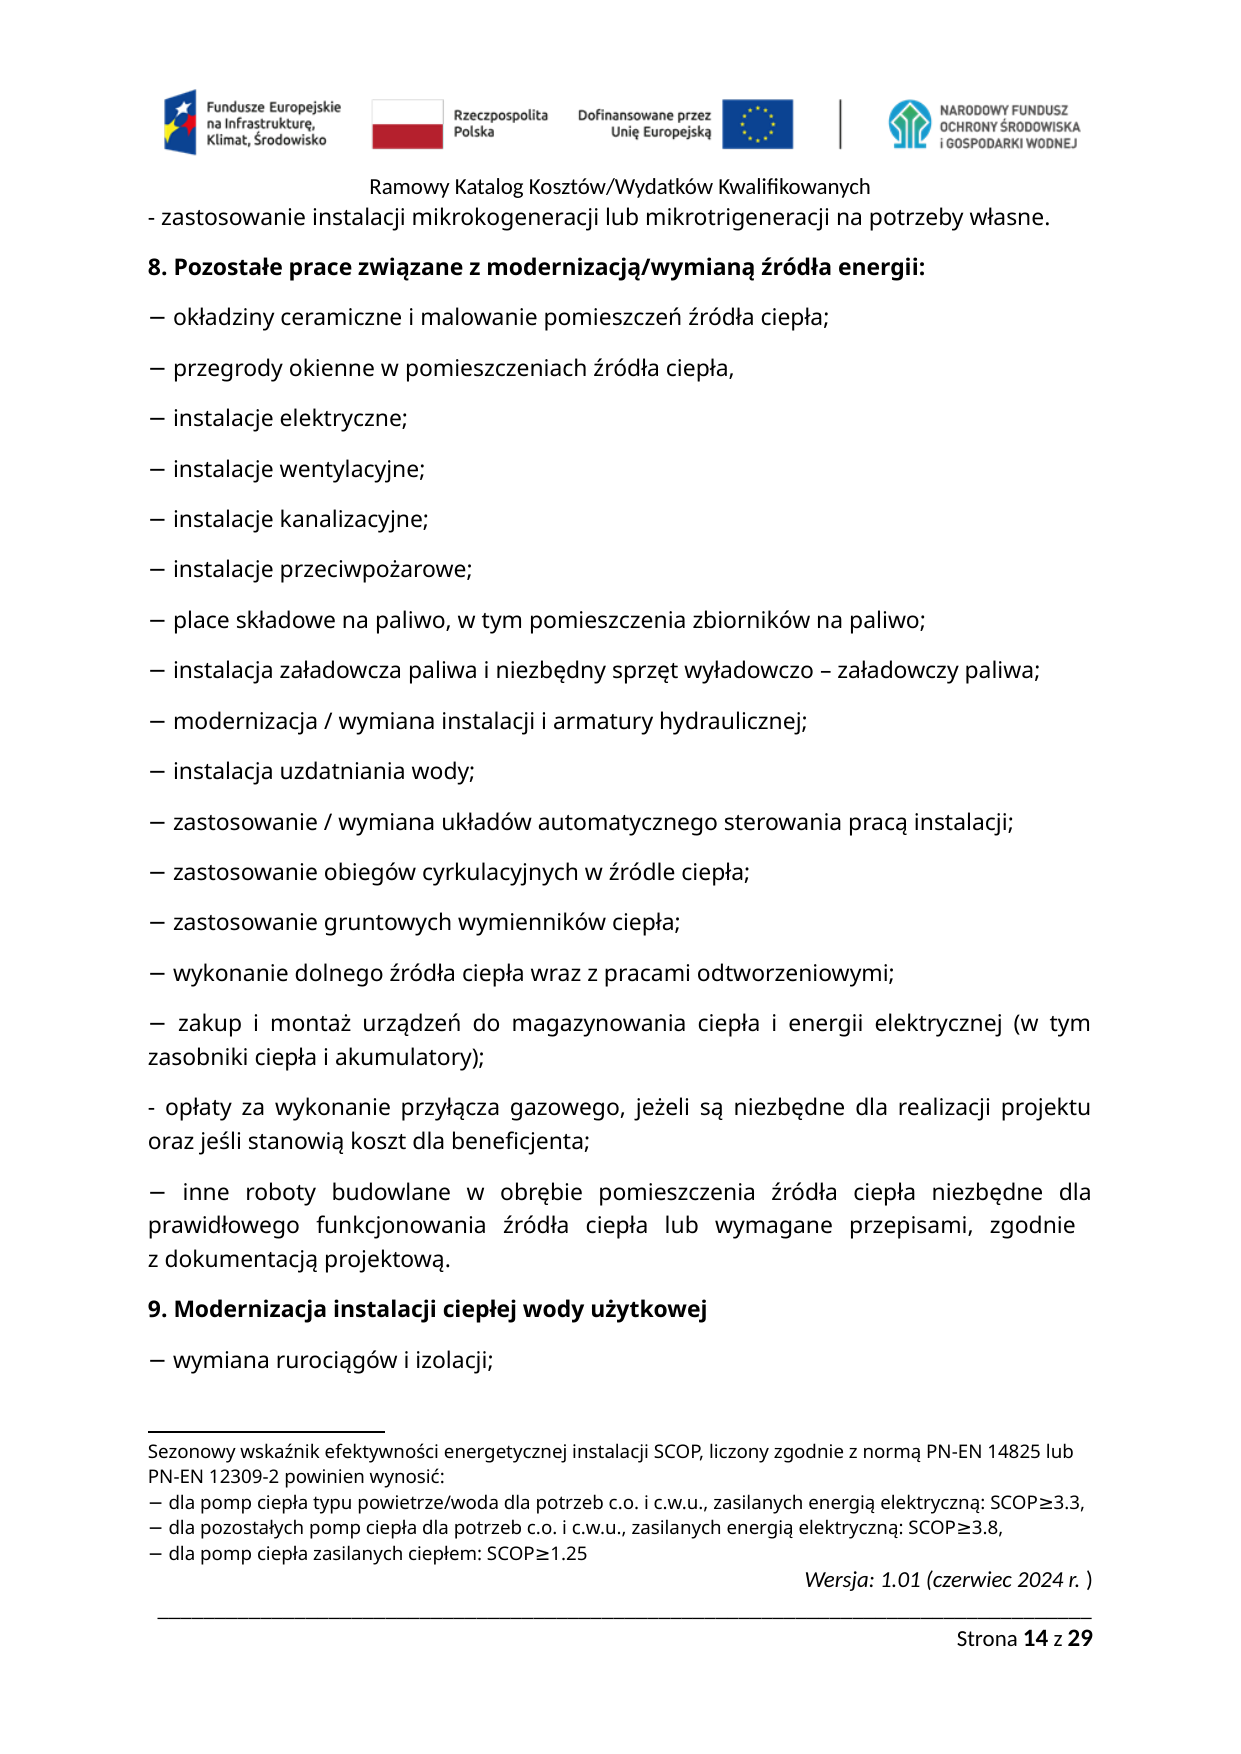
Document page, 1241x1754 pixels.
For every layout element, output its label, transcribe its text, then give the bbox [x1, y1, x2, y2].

text − przegrody okienne w pomieszczeniach źródła ciepła, [148, 352, 1093, 383]
text − instalacja załadowcza paliwa i niezbędny sprzęt wyładowczo – załadowczy paliwa; [148, 654, 1093, 685]
text − wymiana rurociągów i izolacji; [148, 1344, 1093, 1375]
text - opłaty za wykonanie przyłącza gazowego, jeżeli są niezbędne dla realizacji projektu oraz jeśli stanowią koszt dla beneficjenta; [148, 1091, 1093, 1156]
text − zastosowanie obiegów cyrkulacyjnych w źródle ciepła; [148, 856, 1093, 887]
text − wykonanie dolnego źródła ciepła wraz z pracami odtworzeniowymi; [148, 957, 1093, 988]
text 9. Modernizacja instalacji ciepłej wody użytkowej [148, 1293, 1093, 1324]
text − okładziny ceramiczne i malowanie pomieszczeń źródła ciepła; [148, 301, 1093, 332]
text − instalacja uzdatniania wody; [148, 755, 1093, 786]
text − instalacje elektryczne; [148, 402, 1093, 433]
text − modernizacja / wymiana instalacji i armatury hydraulicznej; [148, 704, 1093, 736]
text 8. Pozostałe prace związane z modernizacją/wymianą źródła energii: [148, 251, 1093, 282]
text − zastosowanie / wymiana układów automatycznego sterowania pracą instalacji; [148, 805, 1093, 837]
text - zastosowanie instalacji mikrokogeneracji lub mikrotrigeneracji na potrzeby własne. [148, 200, 1093, 232]
text − place składowe na paliwo, w tym pomieszczenia zbiorników na paliwo; [148, 604, 1093, 635]
text − instalacje wentylacyjne; [148, 452, 1093, 484]
text − zakup i montaż urządzeń do magazynowania ciepła i energii elektrycznej (w tym zasobniki ciepła i akumulatory); [148, 1007, 1093, 1072]
text − inne roboty budowlane w obrębie pomieszczenia źródła ciepła niezbędne dla prawidłowego funkcjonowania źródła ciepła lub wymagane przepisami, zgodnie z dokumentacją projektową. [148, 1175, 1093, 1274]
text − instalacje kanalizacyjne; [148, 503, 1093, 534]
picture [147, 73, 1093, 173]
text − zastosowanie gruntowych wymienników ciepła; [148, 906, 1093, 937]
text − instalacje przeciwpożarowe; [148, 553, 1093, 584]
